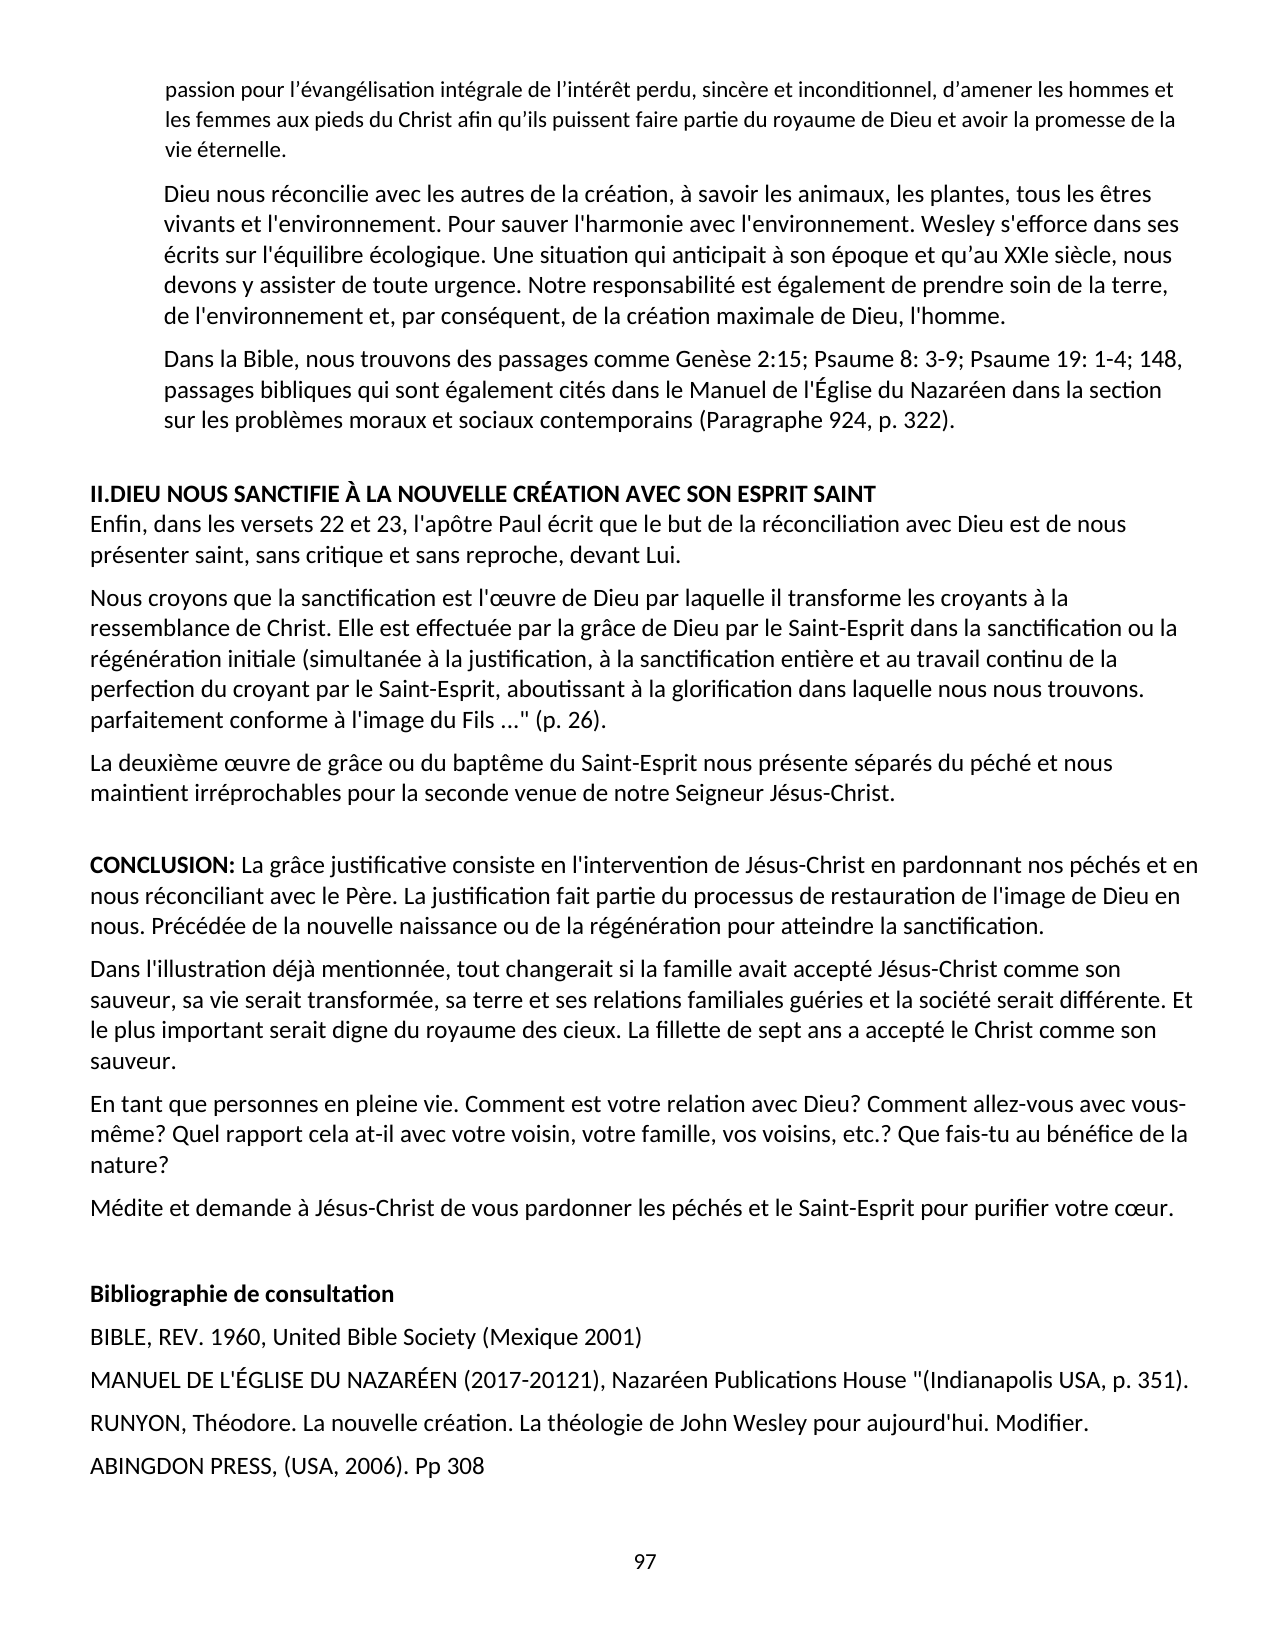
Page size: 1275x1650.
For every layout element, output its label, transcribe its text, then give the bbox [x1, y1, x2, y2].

text BIBLE, REV. 1960, United Bible Society (Mexique 2001) [90, 1321, 1200, 1352]
text Médite et demande à Jésus-Christ de vous pardonner les péchés et le Saint-Esprit pour purifier votre cœur. [90, 1192, 1200, 1222]
text II.DIEU NOUS SANCTIFIE À LA NOUVELLE CRÉATION AVEC SON ESPRIT SAINT Enfin, dans les versets 22 et 23, l'apôtre Paul écrit que le but de la réconciliation avec Dieu est de nous présenter saint, sans critique et sans reproche, devant Lui. [90, 447, 1200, 569]
text Dans l'illustration déjà mentionnée, tout changerait si la famille avait accepté Jésus-Christ comme son sauveur, sa vie serait transformée, sa terre et ses relations familiales guéries et la société serait différente. Et le plus important serait digne du royaume des cieux. La fillette de sept ans a accepté le Christ comme son sauveur. [90, 953, 1200, 1075]
text Dans la Bible, nous trouvons des passages comme Genèse 2:15; Psaume 8: 3-9; Psaume 19: 1-4; 148, passages bibliques qui sont également cités dans le Manuel de l'Église du Nazaréen dans la section sur les problèmes moraux et sociaux contemporains (Paragraphe 924, p. 322). [164, 343, 1200, 435]
text RUNYON, Théodore. La nouvelle création. La théologie de John Wesley pour aujourd'hui. Modifier. [90, 1407, 1200, 1438]
text La deuxième œuvre de grâce ou du baptême du Saint-Esprit nous présente séparés du péché et nous maintient irréprochables pour la seconde venue de notre Seigneur Jésus-Christ. [90, 747, 1200, 837]
text CONCLUSION: La grâce justificative consiste en l'intervention de Jésus-Christ en pardonnant nos péchés et en nous réconciliant avec le Père. La justification fait partie du processus de restauration de l'image de Dieu en nous. Précédée de la nouvelle naissance ou de la régénération pour atteindre la sanctification. [90, 849, 1200, 941]
text Nous croyons que la sanctification est l'œuvre de Dieu par laquelle il transforme les croyants à la ressemblance de Christ. Elle est effectuée par la grâce de Dieu par le Saint-Esprit dans la sanctification ou la régénération initiale (simultanée à la justification, à la sanctification entière et au travail continu de la perfection du croyant par le Saint-Esprit, aboutissant à la glorification dans laquelle nous nous trouvons. parfaitement conforme à l'image du Fils ..." (p. 26). [90, 582, 1200, 734]
text ABINGDON PRESS, (USA, 2006). Pp 308 [90, 1450, 1200, 1481]
text Dieu nous réconcilie avec les autres de la création, à savoir les animaux, les plantes, tous les êtres vivants et l'environnement. Pour sauver l'harmonie avec l'environnement. Wesley s'efforce dans ses écrits sur l'équilibre écologique. Une situation qui anticipait à son époque et qu’au XXIe siècle, nous devons y assister de toute urgence. Notre responsabilité est également de prendre soin de la terre, de l'environnement et, par conséquent, de la création maximale de Dieu, l'homme. [164, 178, 1200, 331]
text Bibliographie de consultation [90, 1278, 1200, 1308]
text En tant que personnes en pleine vie. Comment est votre relation avec Dieu? Comment allez-vous avec vous-même? Quel rapport cela at-il avec votre voisin, votre famille, vos voisins, etc.? Que fais-tu au bénéfice de la nature? [90, 1088, 1200, 1179]
text MANUEL DE L'ÉGLISE DU NAZARÉEN (2017-20121), Nazaréen Publications House "(Indianapolis USA, p. 351). [90, 1364, 1200, 1394]
